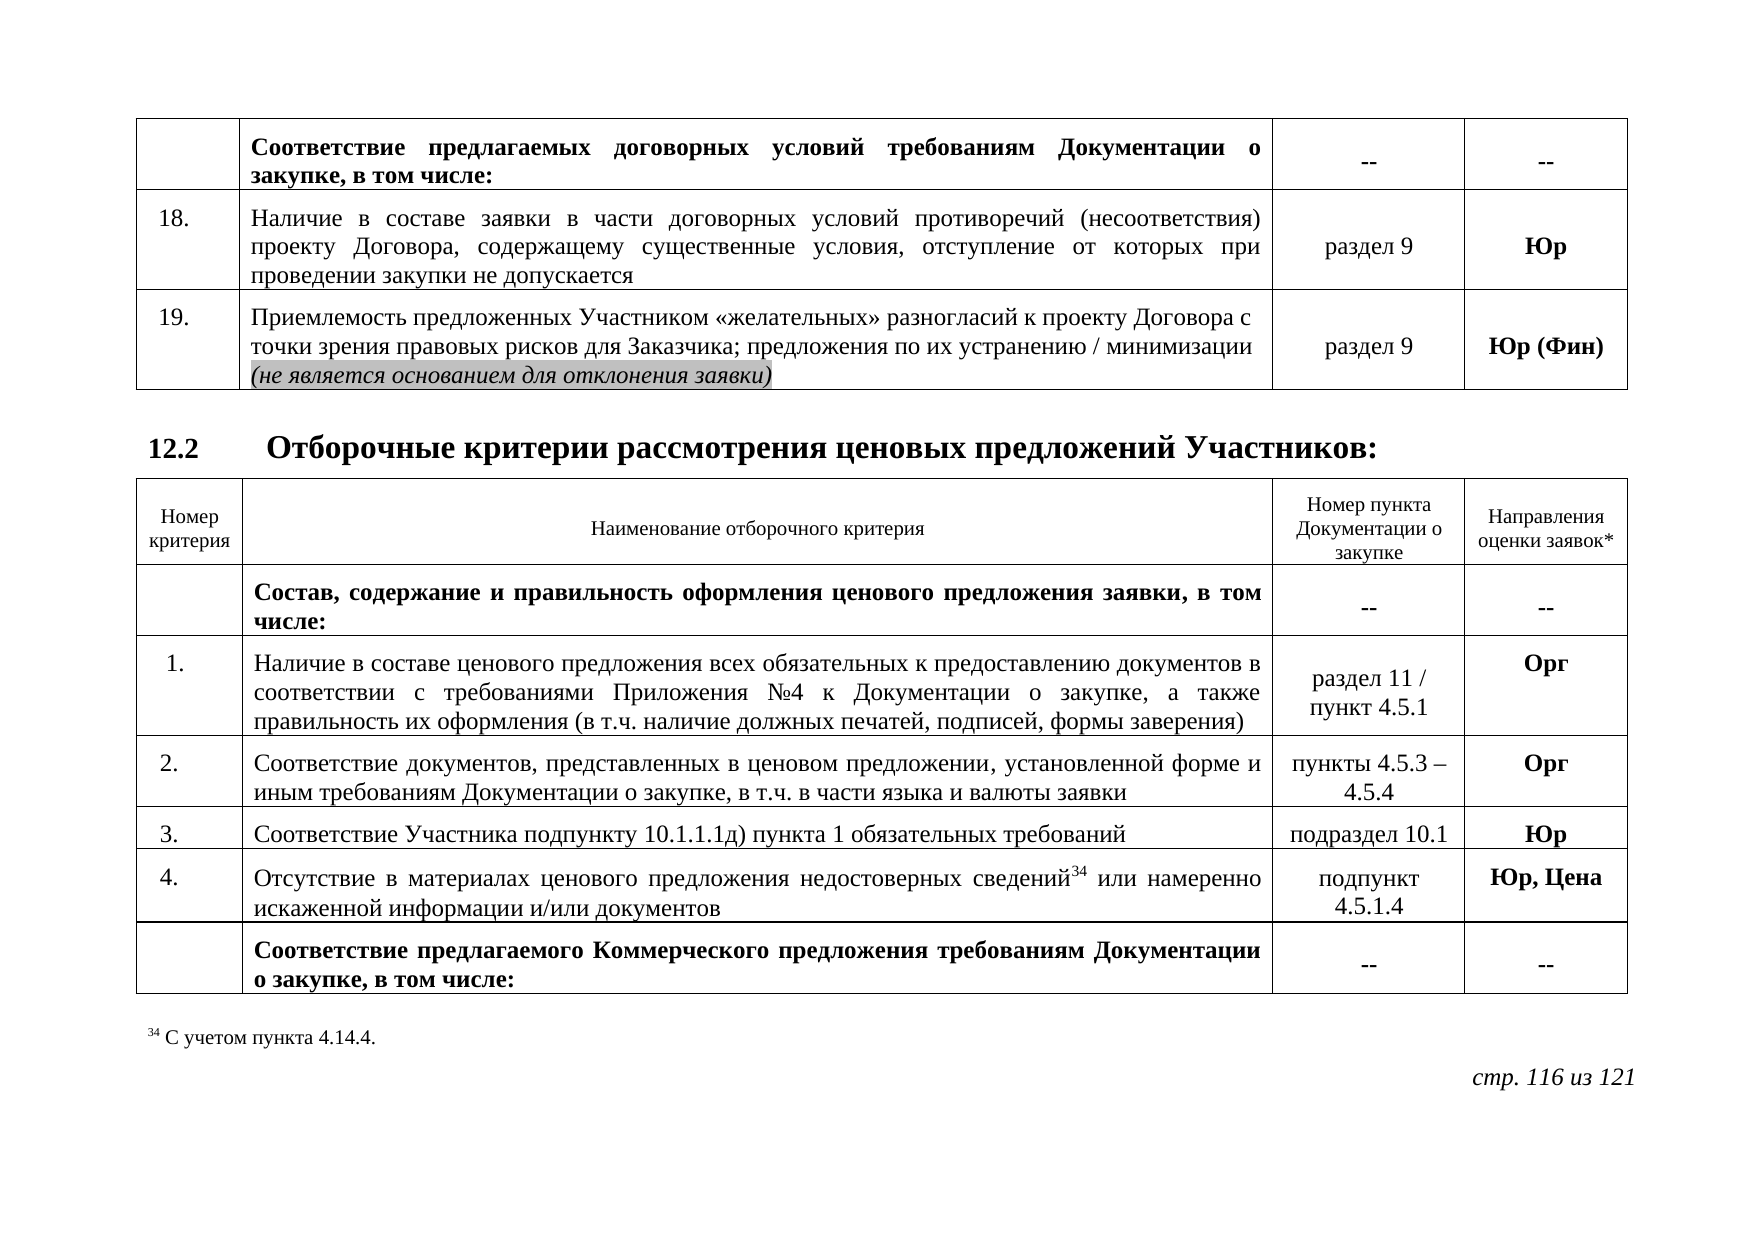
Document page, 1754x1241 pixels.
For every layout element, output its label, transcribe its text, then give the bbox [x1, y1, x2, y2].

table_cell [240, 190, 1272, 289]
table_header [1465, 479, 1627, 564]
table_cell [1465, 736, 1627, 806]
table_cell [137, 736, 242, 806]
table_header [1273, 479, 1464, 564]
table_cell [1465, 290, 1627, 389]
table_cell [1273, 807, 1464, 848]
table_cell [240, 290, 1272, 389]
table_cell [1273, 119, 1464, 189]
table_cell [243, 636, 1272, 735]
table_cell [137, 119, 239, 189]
subtitle Отборочные критерии рассмотрения ценовых предложений Участников: [148, 427, 1636, 466]
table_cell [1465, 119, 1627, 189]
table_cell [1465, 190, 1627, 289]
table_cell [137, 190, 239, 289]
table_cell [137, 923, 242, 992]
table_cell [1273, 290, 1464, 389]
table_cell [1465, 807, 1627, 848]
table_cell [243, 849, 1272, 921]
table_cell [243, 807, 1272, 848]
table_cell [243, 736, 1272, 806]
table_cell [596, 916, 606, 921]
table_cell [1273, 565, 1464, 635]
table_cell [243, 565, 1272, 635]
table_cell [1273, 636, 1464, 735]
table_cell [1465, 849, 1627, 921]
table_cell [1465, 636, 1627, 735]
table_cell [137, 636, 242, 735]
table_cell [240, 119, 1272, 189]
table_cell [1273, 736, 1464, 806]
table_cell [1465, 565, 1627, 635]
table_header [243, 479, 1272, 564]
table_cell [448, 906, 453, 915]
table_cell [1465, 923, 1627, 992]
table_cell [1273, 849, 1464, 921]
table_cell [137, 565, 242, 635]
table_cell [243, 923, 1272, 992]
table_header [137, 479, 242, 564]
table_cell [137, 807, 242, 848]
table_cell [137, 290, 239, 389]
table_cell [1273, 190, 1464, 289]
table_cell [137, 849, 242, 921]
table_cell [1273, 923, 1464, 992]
